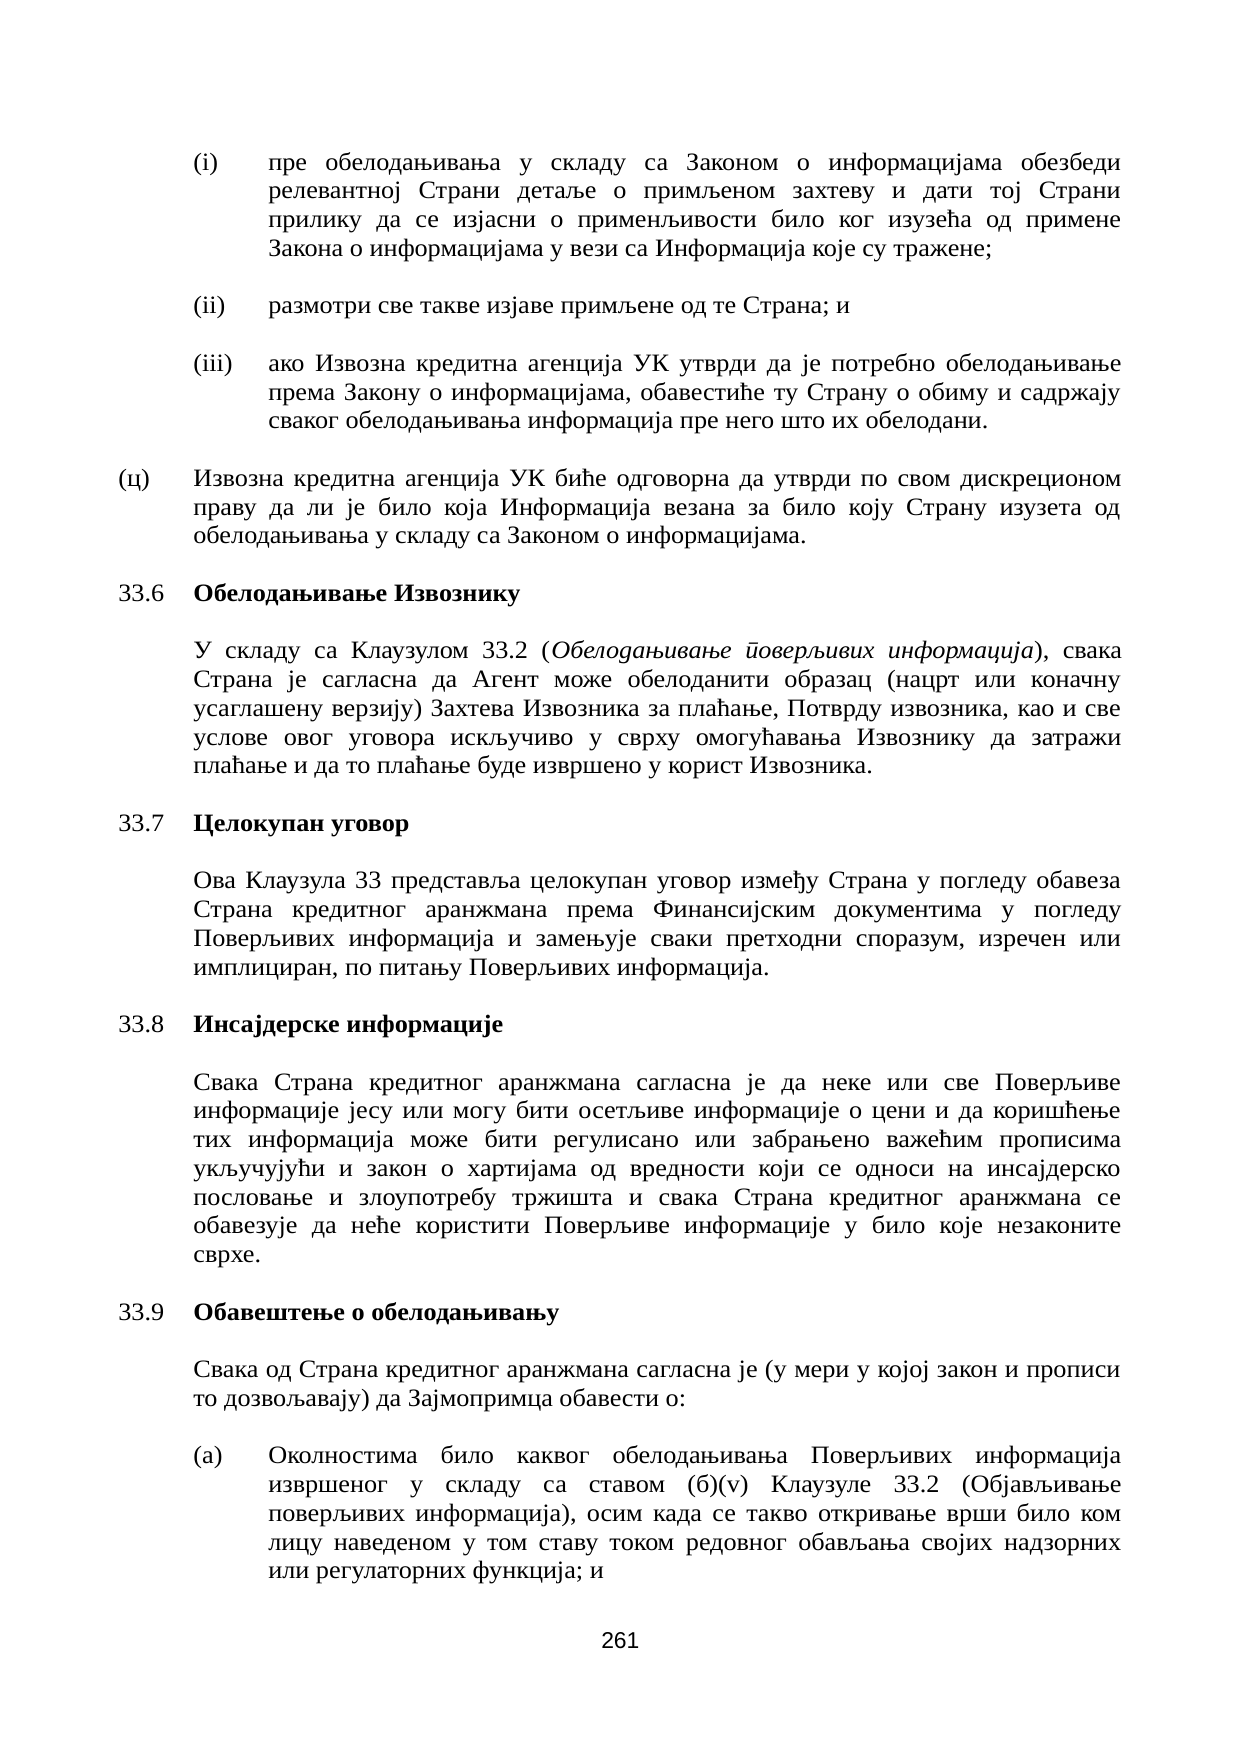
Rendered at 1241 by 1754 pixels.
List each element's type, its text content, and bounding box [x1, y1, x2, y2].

text Свака Страна кредитног аранжмана сагласна је да неке или све Поверљиве информације јесу или могу бити осетљиве информације о цени и да коришћење тих информација може бити регулисано или забрањено важећим прописима укључујући и закон о хартијама од вредности који се односи на инсајдерско пословање и злоупотребу тржишта и свака Страна кредитног аранжмана се обавезује да неће користити Поверљиве информације у било које незаконите сврхе. [118, 1067, 1122, 1268]
text (ц) Извозна кредитна агенција УК биће одговорна да утврди по свом дискреционом праву да ли је било која Информација везана за било коју Страну изузета од обелодањивања у складу са Законом о информацијама. [118, 463, 1122, 549]
text 33.7 Целокупан уговор [118, 808, 1122, 837]
list (a) Околностима било каквог обелодањивања Поверљивих информација извршеног у складу са ставом (б)(v) Клаузуле 33.2 (Објављивање поверљивих информација), осим када се такво откривање врши било ком лицу наведеном у том ставу током редовног обављања својих надзорних или регулаторних функција; и [193, 1441, 1122, 1584]
text 33.6 Oбелодањивање Извознику [118, 578, 1122, 607]
text Свака од Страна кредитног аранжмана сагласна је (у мери у којој закон и прописи то дозвољавају) да Зајмопримца обавести о: [118, 1354, 1122, 1412]
text Ова Клаузула 33 представља целокупан уговор између Страна у погледу обавеза Страна кредитног аранжмана према Финансијским документима у погледу Поверљивих информација и замењује сваки претходни споразум, изречен или имплициран, по питању Поверљивих информација. [118, 866, 1122, 981]
text (ii) размотри све такве изјаве примљене од те Страна; и [193, 291, 1122, 319]
text 33.8 Инсајдерске информације [118, 1009, 1122, 1038]
text (i) пре обелодањивања у складу са Законом о информацијама обезбеди релевантној Страни детаље о примљеном захтеву и дати тој Страни прилику да се изјасни о применљивости било ког изузећа од примене Закона о информацијама у вези са Информација које су тражене; [193, 147, 1122, 262]
text (iii) ако Извозна кредитна агенција УК утврди да је потребно обелодањивање према Закону о информацијама, обавестиће ту Страну о обиму и садржају сваког обелодањивања информација пре него што их обелодани. [193, 348, 1122, 434]
text 33.9 Обавештење о обелодањивању [118, 1297, 1122, 1326]
text У складу са Клаузулом 33.2 (Обелодањивање поверљивих информација), свака Страна је сагласна да Агент може обелоданити образац (нацрт или коначну усаглашену верзију) Захтева Извозника за плаћање, Потврду извозника, као и све услове овог уговора искључиво у сврху омогућавања Извознику да затражи плаћање и да то плаћање буде извршено у корист Извозника. [118, 636, 1122, 779]
